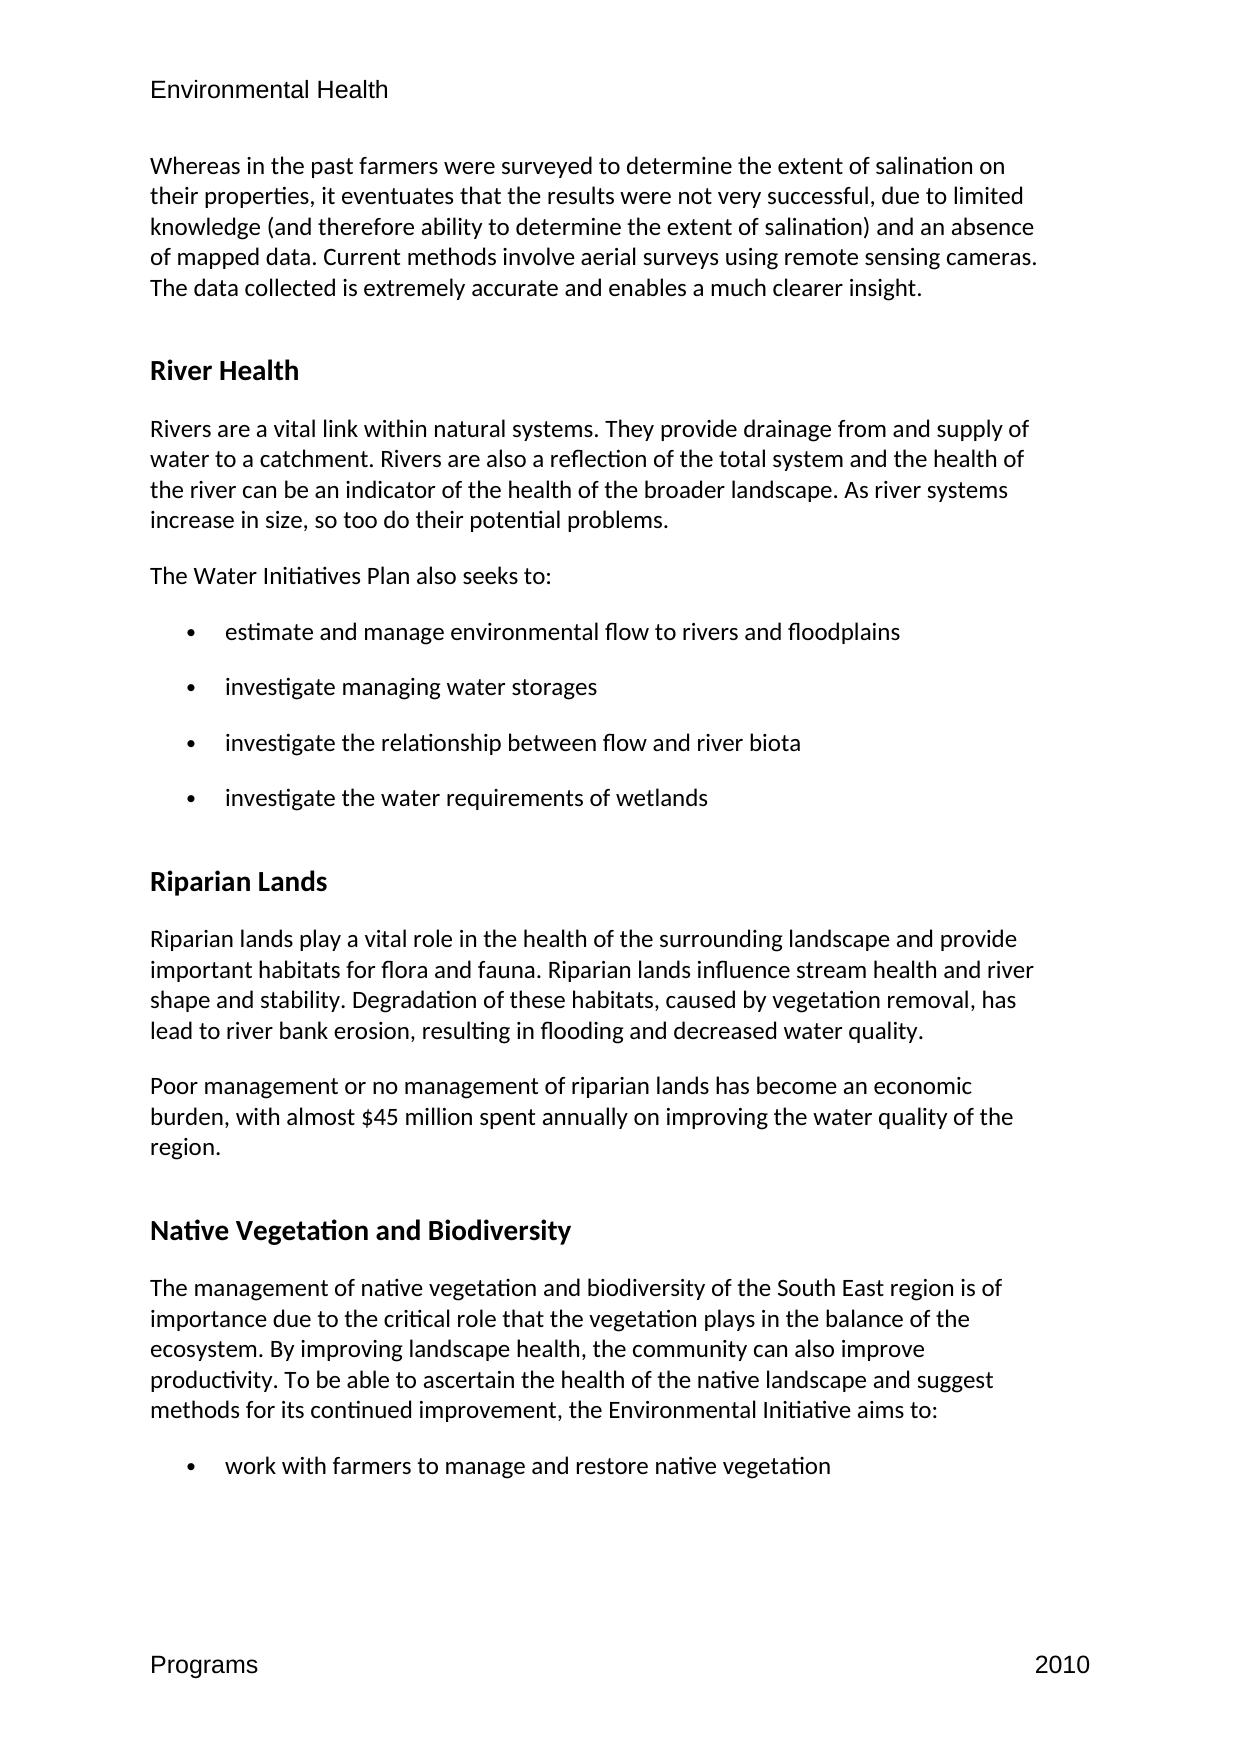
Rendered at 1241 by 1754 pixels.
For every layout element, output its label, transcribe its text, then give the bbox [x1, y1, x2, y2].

text Riparian Lands [150, 863, 1051, 898]
list investigate managing water storages [187, 671, 1051, 702]
text The Water Initiatives Plan also seeks to: [150, 560, 1051, 591]
text Riparian lands play a vital role in the health of the surrounding landscape and provide important habitats for flora and fauna. Riparian lands influence stream health and river shape and stability. Degradation of these habitats, caused by vegetation removal, has lead to river bank erosion, resulting in flooding and decreased water quality. [150, 923, 1051, 1045]
text Poor management or no management of riparian lands has become an economic burden, with almost $45 million spent annually on improving the water quality of the region. [150, 1070, 1051, 1162]
text Whereas in the past farmers were surveyed to determine the extent of salination on their properties, it eventuates that the results were not very successful, due to limited knowledge (and therefore ability to determine the extent of salination) and an absence of mapped data. Current methods involve aerial surveys using remote sensing cameras. The data collected is extremely accurate and enables a much clearer insight. [150, 150, 1051, 302]
text River Health [150, 352, 1051, 388]
list work with farmers to manage and restore native vegetation [187, 1450, 1051, 1481]
list investigate the water requirements of wetlands [187, 782, 1051, 813]
list estimate and manage environmental flow to rivers and floodplains [187, 616, 1051, 646]
text Native Vegetation and Biodiversity [150, 1212, 1051, 1248]
list investigate the relationship between flow and river biota [187, 727, 1051, 757]
text The management of native vegetation and biodiversity of the South East region is of importance due to the critical role that the vegetation plays in the balance of the ecosystem. By improving landscape health, the community can also improve productivity. To be able to ascertain the health of the native landscape and suggest methods for its continued improvement, the Environmental Initiative aims to: [150, 1273, 1051, 1425]
text Rivers are a vital link within natural systems. They provide drainage from and supply of water to a catchment. Rivers are also a reflection of the total system and the health of the river can be an indicator of the health of the broader landscape. As river systems increase in size, so too do their potential problems. [150, 413, 1051, 535]
